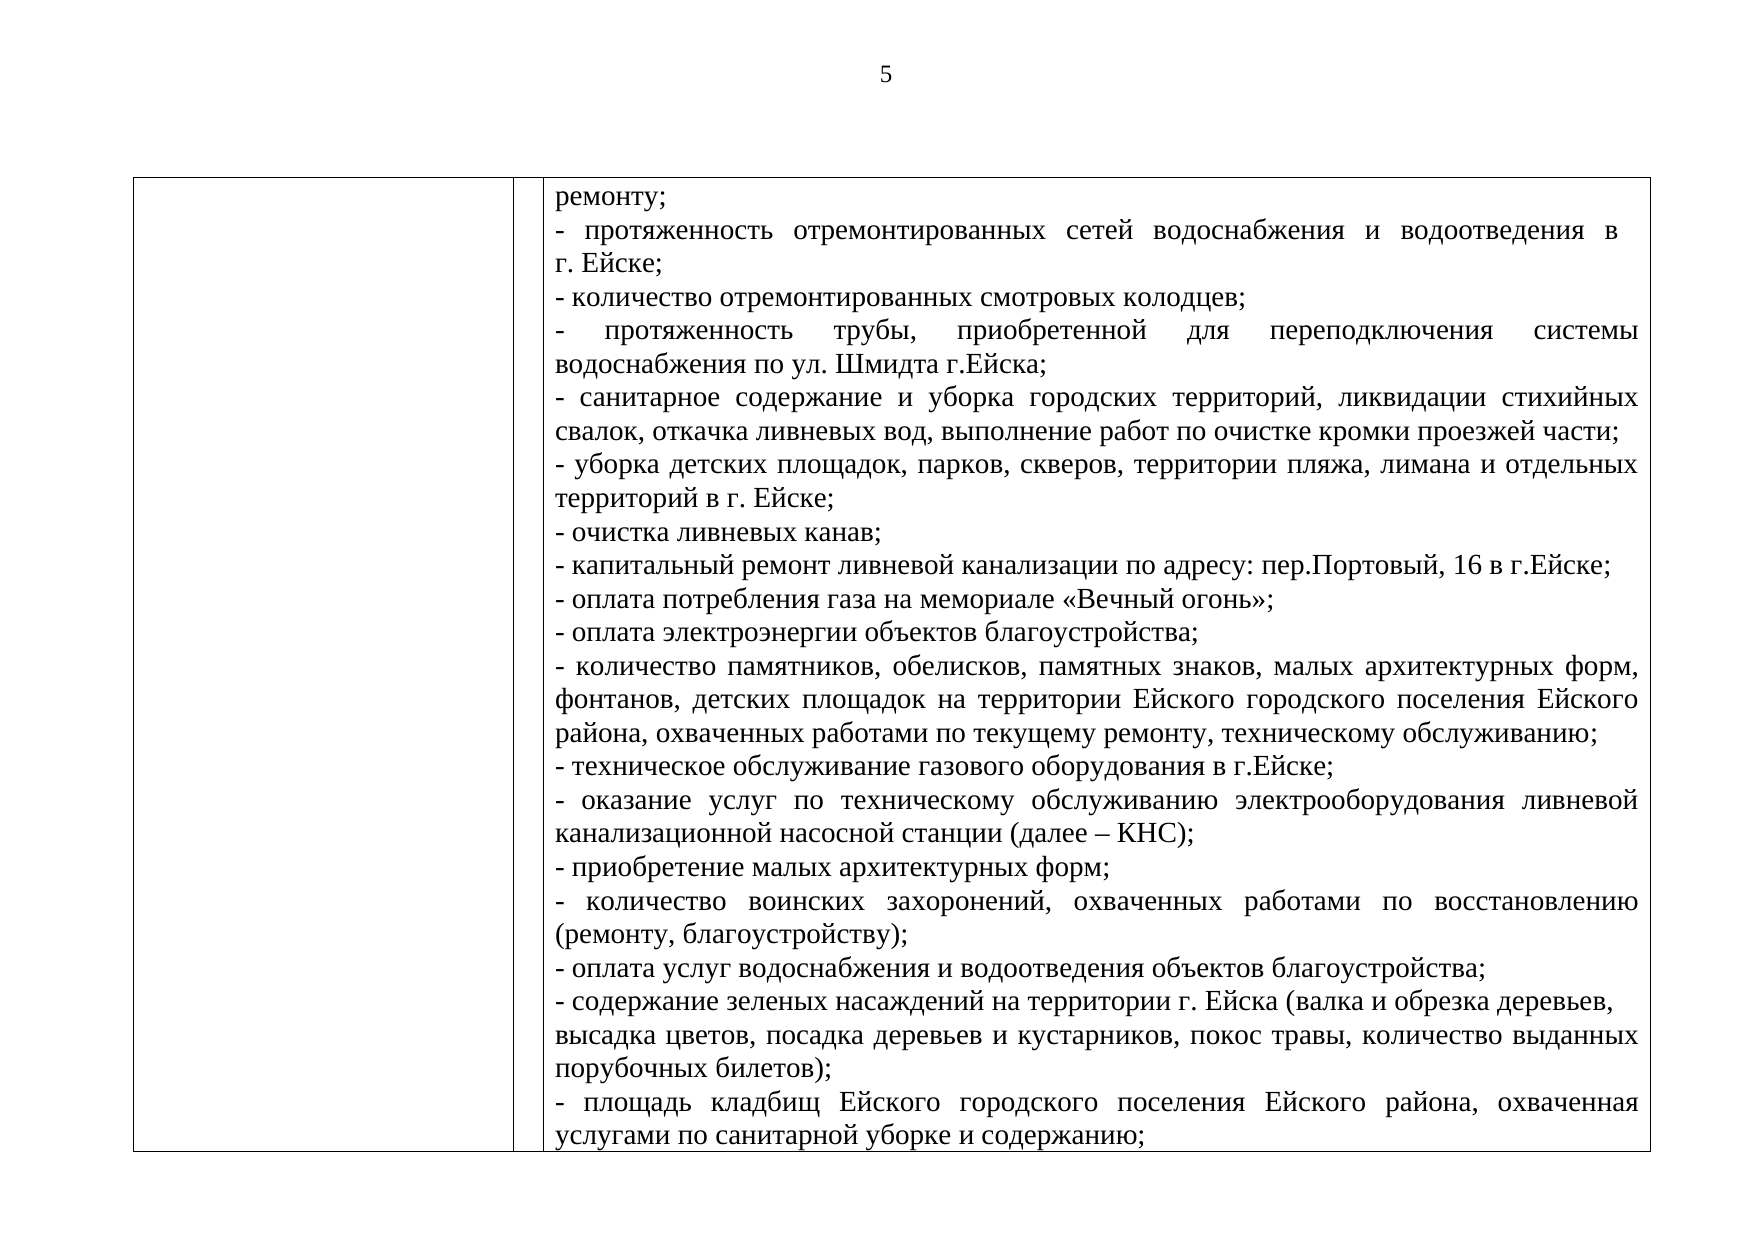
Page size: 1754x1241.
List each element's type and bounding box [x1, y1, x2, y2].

table_cell [134, 178, 513, 1151]
table_cell [544, 178, 1650, 1151]
table_cell [514, 178, 543, 1151]
